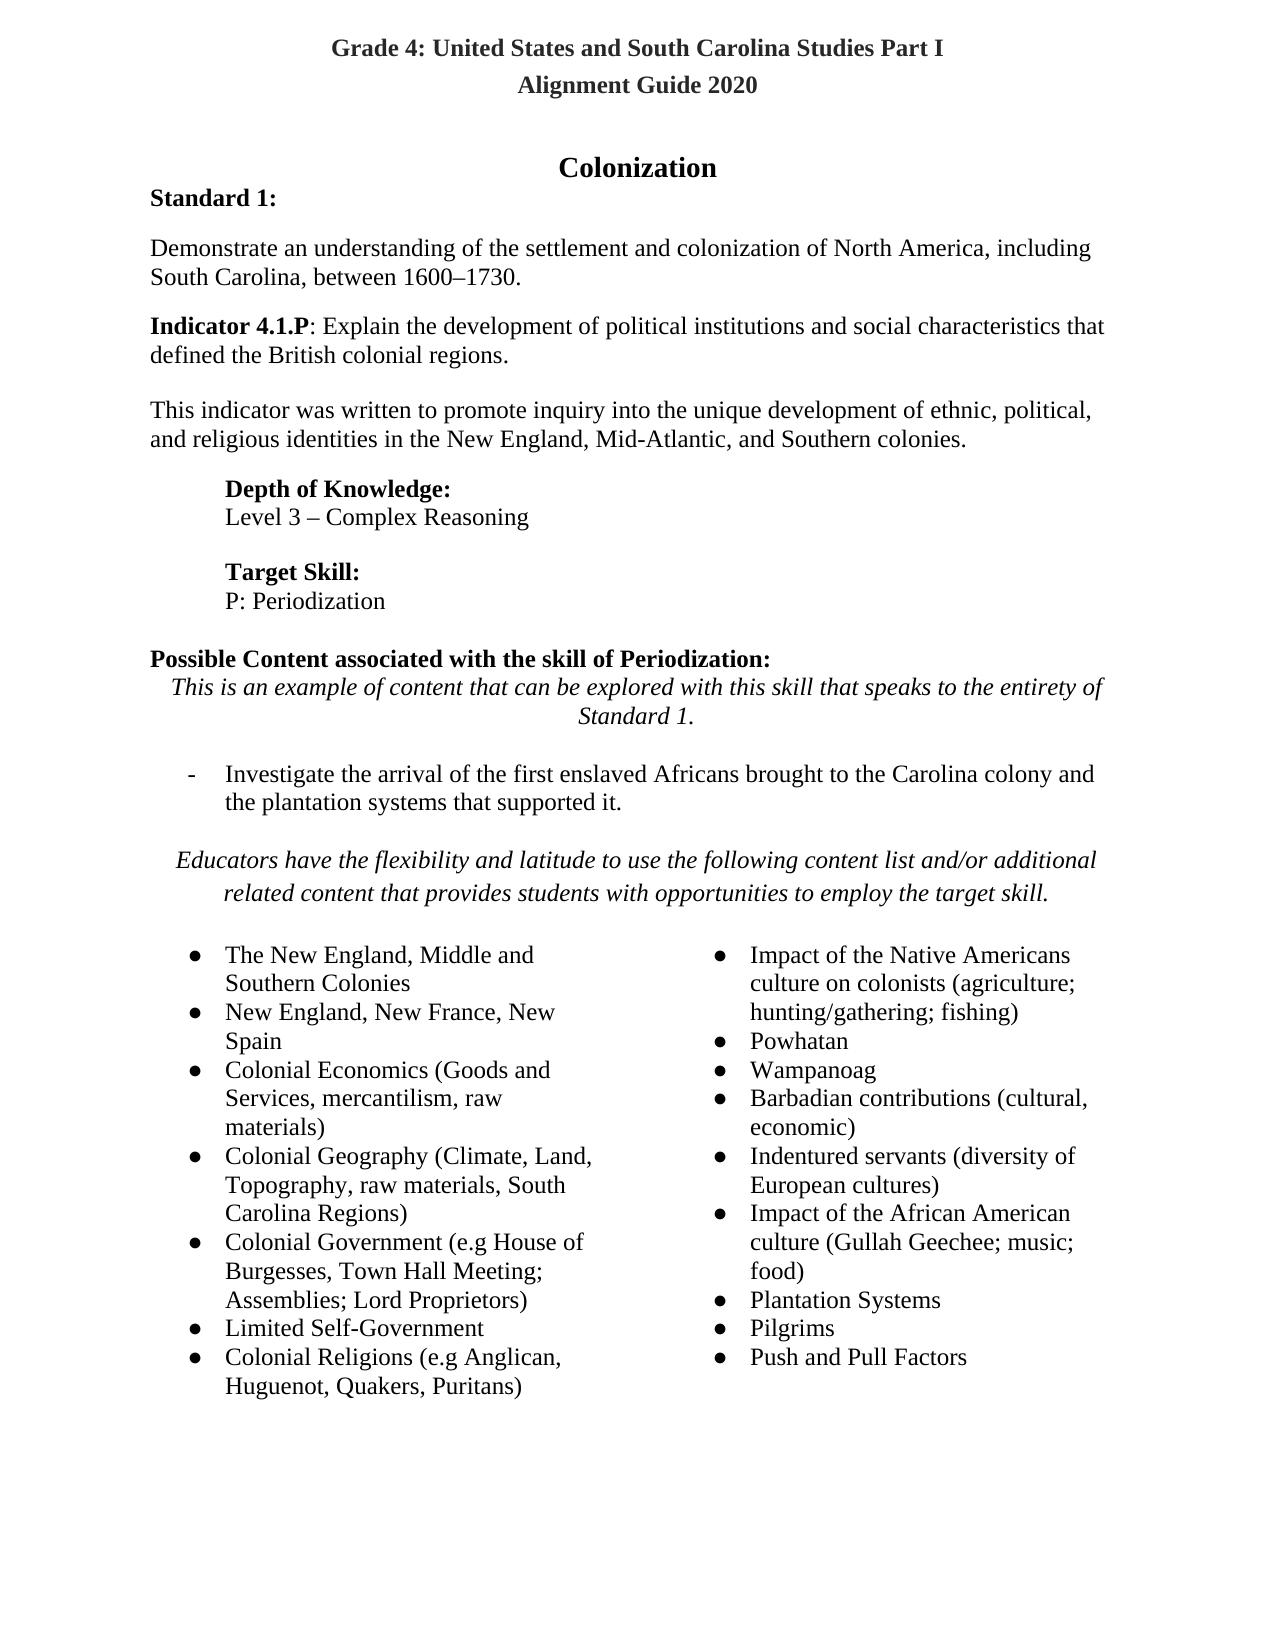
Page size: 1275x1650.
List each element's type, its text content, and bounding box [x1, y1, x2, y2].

list Impact of the African American culture (Gullah Geechee; music; food) [712, 1198, 1125, 1285]
list New England, New France, New Spain [187, 997, 600, 1055]
list Push and Pull Factors [712, 1342, 1125, 1371]
list Powhatan [712, 1026, 1125, 1055]
list Plantation Systems [712, 1285, 1125, 1313]
list Colonial Government (e.g House of Burgesses, Town Hall Meeting; Assemblies; Lord Proprietors) [187, 1227, 600, 1313]
list Colonial Geography (Climate, Land, Topography, raw materials, South Carolina Regions) [187, 1141, 600, 1227]
subtitle Colonization [150, 150, 1125, 183]
list Limited Self-Government [187, 1313, 600, 1342]
list Wampanoag [712, 1055, 1125, 1083]
text Depth of Knowledge: [150, 474, 1125, 502]
text This is an example of content that can be explored with this skill that speaks to the entirety of Standard 1. [150, 672, 1125, 730]
text Educators have the flexibility and latitude to use the following content list and/or additional related content that provides students with opportunities to employ the target skill. [150, 845, 1125, 907]
text Possible Content associated with the skill of Periodization: [150, 644, 1125, 672]
text This indicator was written to promote inquiry into the unique development of ethnic, political, and religious identities in the New England, Mid-Atlantic, and Southern colonies. [150, 395, 1125, 453]
list The New England, Middle and Southern Colonies [187, 940, 600, 997]
subtitle Standard 1: [150, 183, 1125, 212]
text P: Periodization [225, 586, 1125, 615]
list Indentured servants (diversity of European cultures) [712, 1141, 1125, 1198]
text Target Skill: [150, 557, 1125, 586]
list Colonial Religions (e.g Anglican, Huguenot, Quakers, Puritans) [187, 1342, 600, 1400]
list Pilgrims [712, 1313, 1125, 1342]
list Investigate the arrival of the first enslaved Africans brought to the Carolina colony and the plantation systems that supported it. [187, 759, 1125, 816]
text Level 3 – Complex Reasoning [225, 502, 1125, 557]
text Indicator 4.1.P: Explain the development of political institutions and social characteristics that defined the British colonial regions. [509, 311, 1125, 369]
list Barbadian contributions (cultural, economic) [712, 1083, 1125, 1141]
list Impact of the Native Americans culture on colonists (agriculture; hunting/gathering; fishing) [712, 940, 1125, 1026]
list Colonial Economics (Goods and Services, mercantilism, raw materials) [187, 1055, 600, 1141]
text Demonstrate an understanding of the settlement and colonization of North America, including South Carolina, between 1600–1730. [150, 233, 1125, 291]
